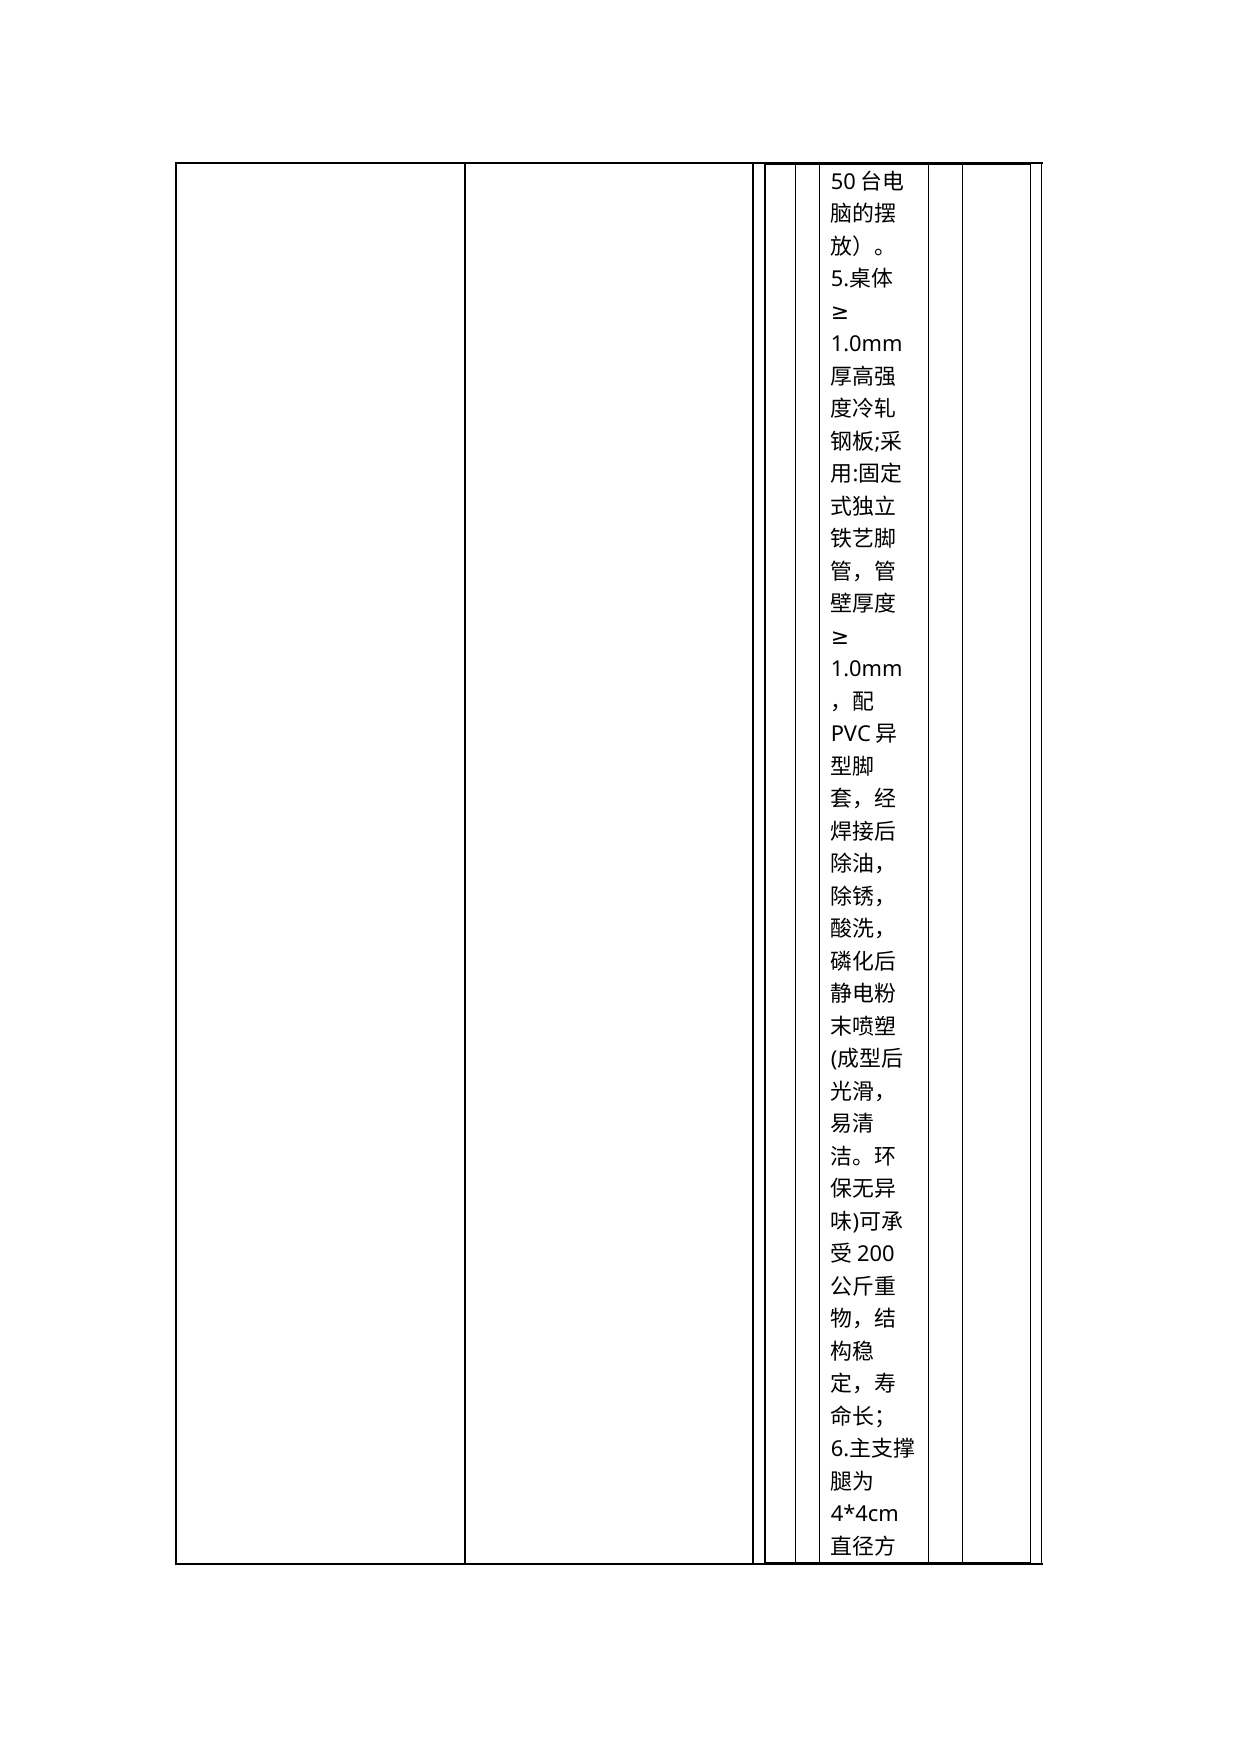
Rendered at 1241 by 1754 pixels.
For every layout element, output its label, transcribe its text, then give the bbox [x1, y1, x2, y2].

table_cell [929, 165, 962, 1562]
table_cell [766, 165, 795, 1562]
table_cell [820, 165, 928, 1562]
table_cell [1031, 164, 1041, 1563]
table_cell ▲ [177, 164, 464, 1563]
table_cell [754, 164, 764, 1563]
table_cell [796, 165, 819, 1562]
table_cell [963, 165, 1030, 1562]
table_cell 1 [466, 164, 752, 1563]
